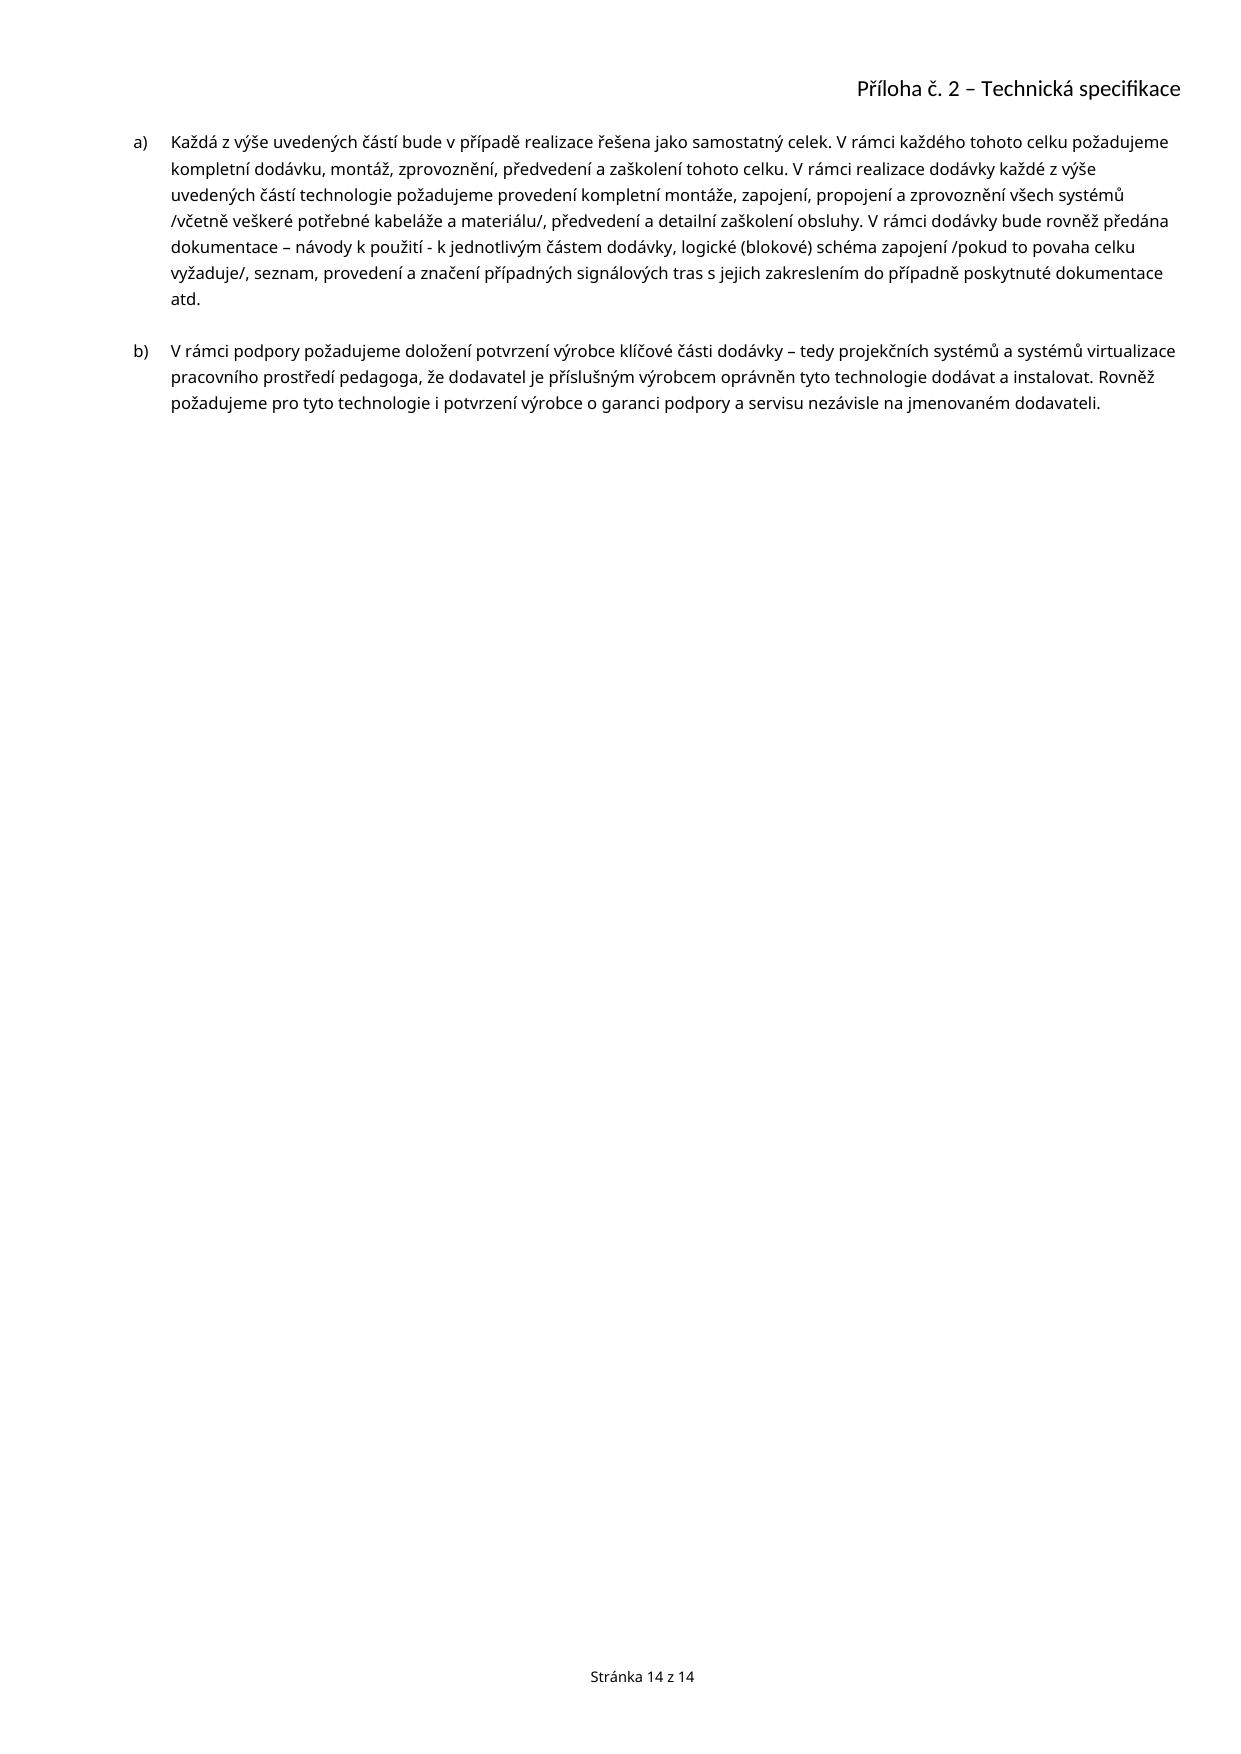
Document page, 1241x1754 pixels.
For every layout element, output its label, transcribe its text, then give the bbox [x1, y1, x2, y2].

list Každá z výše uvedených částí bude v případě realizace řešena jako samostatný celek. V rámci každého tohoto celku požadujeme kompletní dodávku, montáž, zprovoznění, předvedení a zaškolení tohoto celku. V rámci realizace dodávky každé z výše uvedených částí technologie požadujeme provedení kompletní montáže, zapojení, propojení a zprovoznění všech systémů /včetně veškeré potřebné kabeláže a materiálu/, předvedení a detailní zaškolení obsluhy. V rámci dodávky bude rovněž předána dokumentace – návody k použití - k jednotlivým částem dodávky, logické (blokové) schéma zapojení /pokud to povaha celku vyžaduje/, seznam, provedení a značení případných signálových tras s jejich zakreslením do případně poskytnuté dokumentace atd. [133, 131, 1181, 310]
list V rámci podpory požadujeme doložení potvrzení výrobce klíčové části dodávky – tedy projekčních systémů a systémů virtualizace pracovního prostředí pedagoga, že dodavatel je příslušným výrobcem oprávněn tyto technologie dodávat a instalovat. Rovněž požadujeme pro tyto technologie i potvrzení výrobce o garanci podpory a servisu nezávisle na jmenovaném dodavateli. [133, 339, 1181, 414]
